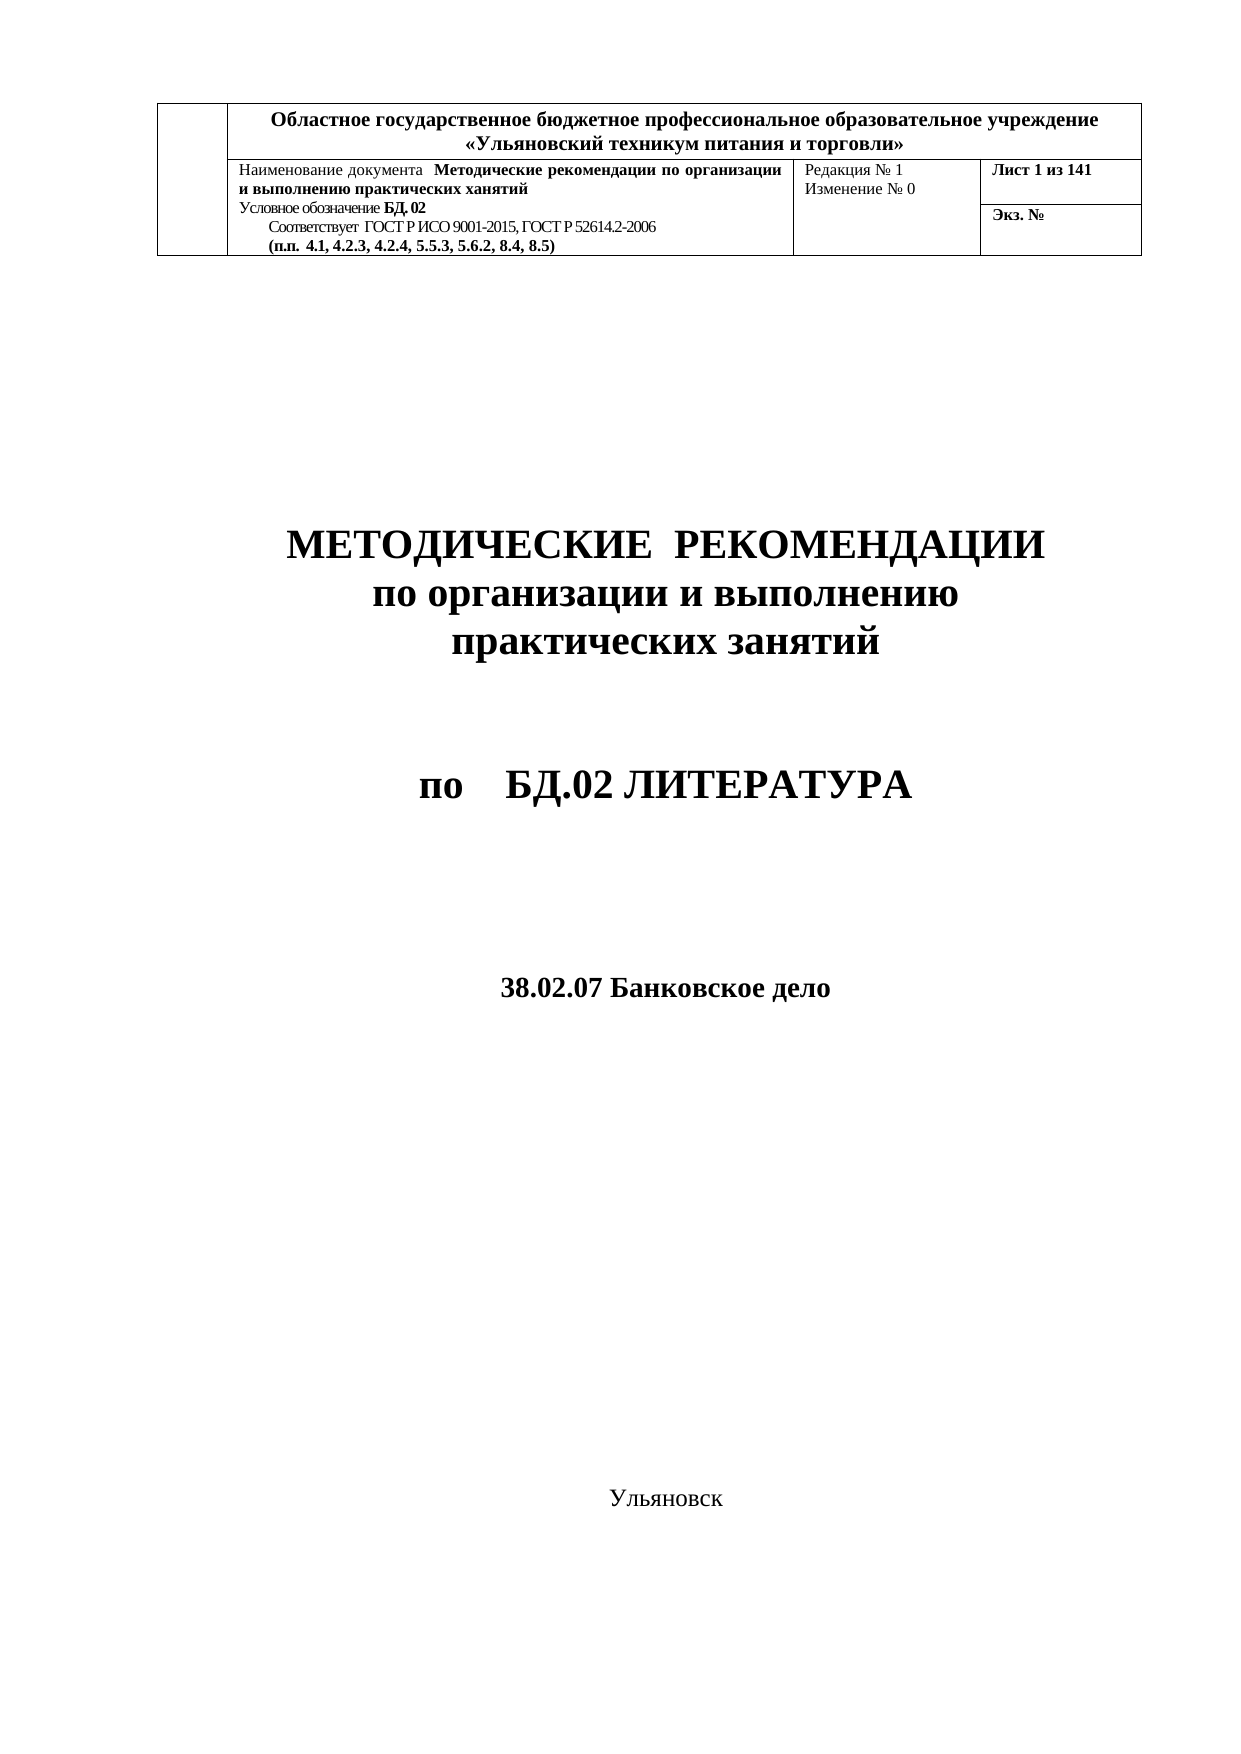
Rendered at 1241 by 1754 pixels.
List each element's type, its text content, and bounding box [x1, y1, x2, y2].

text по организации и выполнению [169, 568, 1162, 616]
text практических занятий [169, 616, 1162, 664]
text МЕТОДИЧЕСКИЕ РЕКОМЕНДАЦИИ [169, 520, 1162, 568]
text 38.02.07 Банковское дело [169, 970, 1162, 1004]
text Ульяновск [169, 1483, 1162, 1512]
text по БД.02 ЛИТЕРАТУРА [169, 759, 1162, 807]
